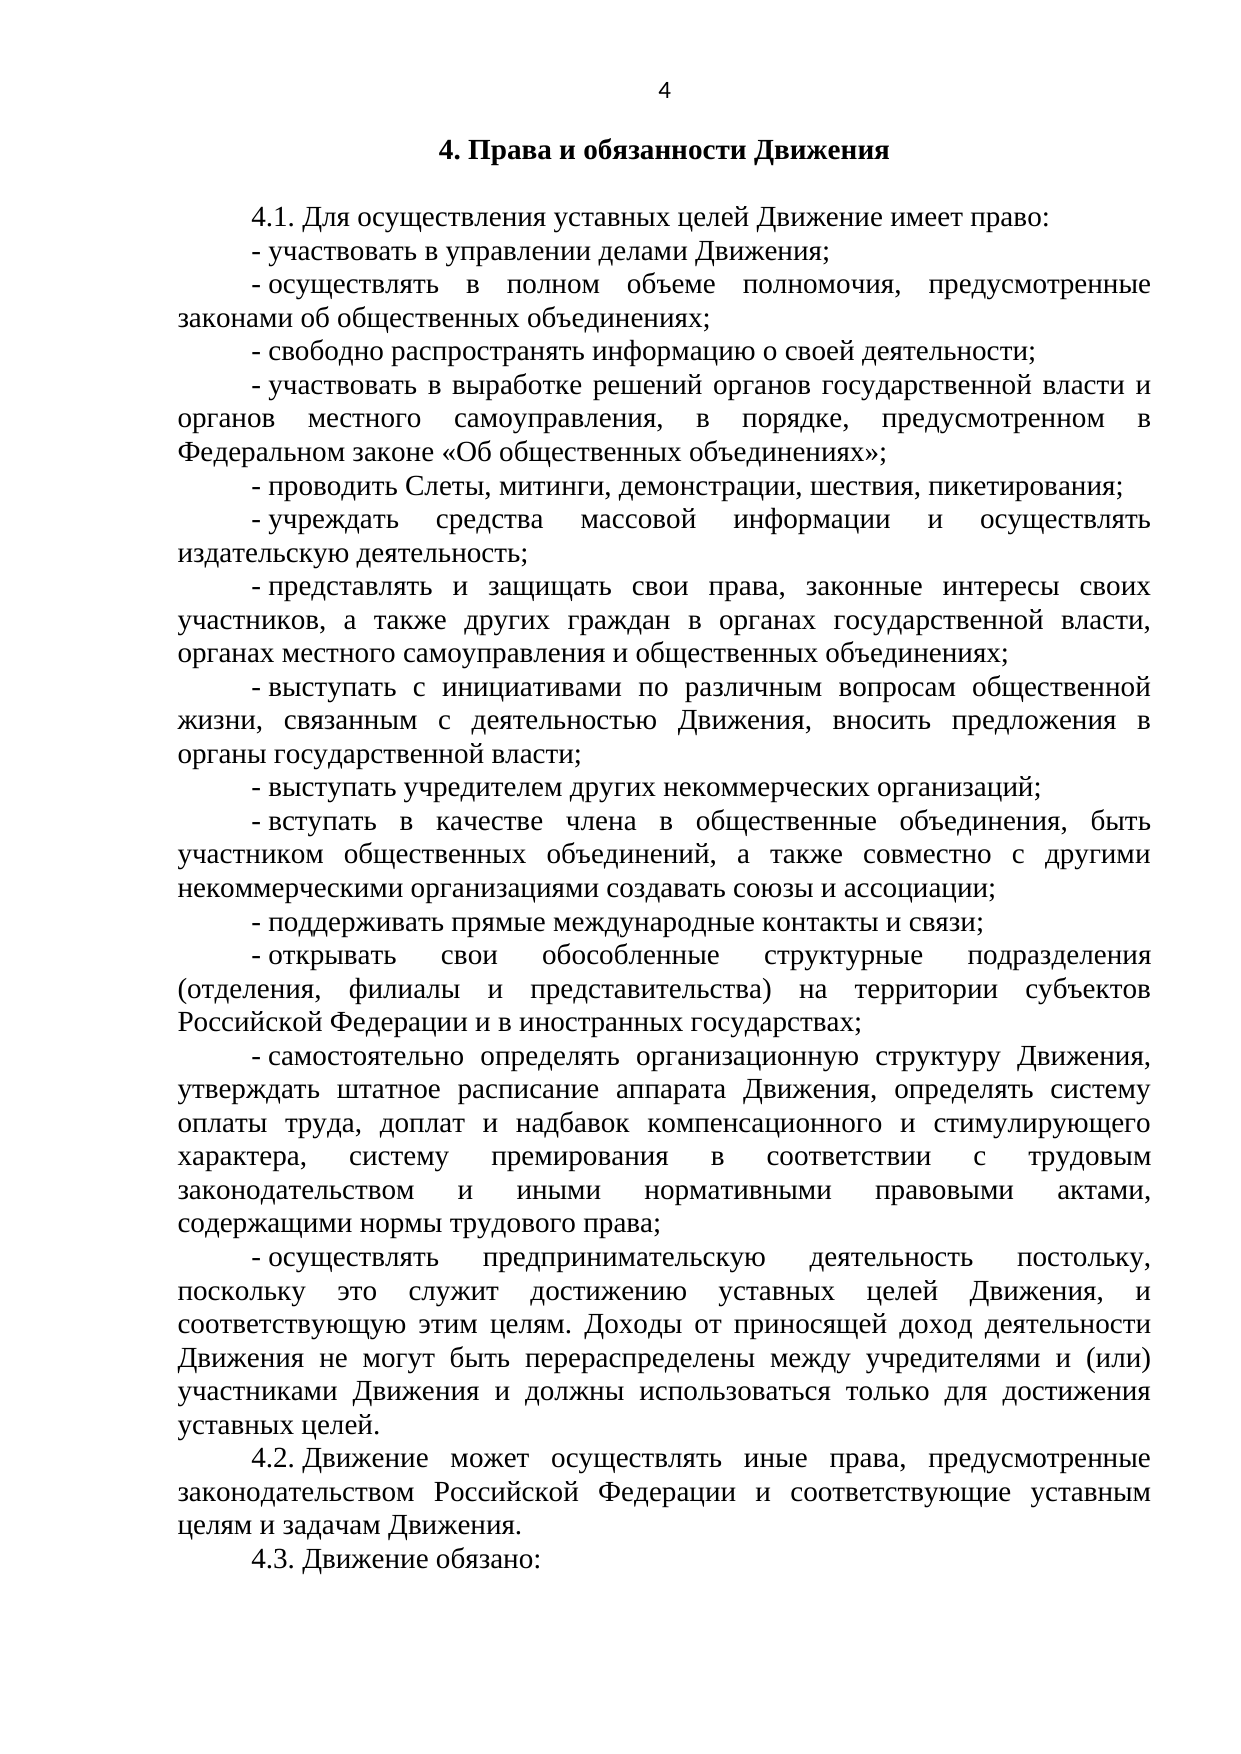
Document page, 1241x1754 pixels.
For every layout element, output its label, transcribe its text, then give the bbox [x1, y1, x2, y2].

text 4.1. Для осуществления уставных целей Движение имеет право: [177, 199, 1152, 233]
text 4. Права и обязанности Движения [177, 132, 1152, 166]
text - представлять и защищать свои права, законные интересы своих участников, а также других граждан в органах государственной власти, органах местного самоуправления и общественных объединениях; [177, 568, 1152, 669]
text - выступать учредителем других некоммерческих организаций; [177, 769, 1152, 803]
text - учреждать средства массовой информации и осуществлять издательскую деятельность; [177, 501, 1152, 568]
text 4.2. Движение может осуществлять иные права, предусмотренные законодательством Российской Федерации и соответствующие уставным целям и задачам Движения. [177, 1440, 1152, 1541]
text - поддерживать прямые международные контакты и связи; [177, 904, 1152, 937]
text 4.3. Движение обязано: [177, 1541, 1152, 1574]
text - выступать с инициативами по различным вопросам общественной жизни, связанным с деятельностью Движения, вносить предложения в органы государственной власти; [177, 669, 1152, 769]
text - осуществлять предпринимательскую деятельность постольку, поскольку это служит достижению уставных целей Движения, и соответствующую этим целям. Доходы от приносящей доход деятельности Движения не могут быть перераспределены между учредителями и (или) участниками Движения и должны использоваться только для достижения уставных целей. [177, 1239, 1152, 1440]
text - участвовать в управлении делами Движения; [177, 233, 1152, 266]
text - вступать в качестве члена в общественные объединения, быть участником общественных объединений, а также совместно с другими некоммерческими организациями создавать союзы и ассоциации; [177, 803, 1152, 904]
text - осуществлять в полном объеме полномочия, предусмотренные законами об общественных объединениях; [177, 266, 1152, 333]
text - самостоятельно определять организационную структуру Движения, утверждать штатное расписание аппарата Движения, определять систему оплаты труда, доплат и надбавок компенсационного и стимулирующего характера, систему премирования в соответствии с трудовым законодательством и иными нормативными правовыми актами, содержащими нормы трудового права; [177, 1038, 1152, 1239]
text - открывать свои обособленные структурные подразделения (отделения, филиалы и представительства) на территории субъектов Российской Федерации и в иностранных государствах; [177, 937, 1152, 1038]
text - участвовать в выработке решений органов государственной власти и органов местного самоуправления, в порядке, предусмотренном в Федеральном законе «Об общественных объединениях»; [177, 367, 1152, 468]
text - свободно распространять информацию о своей деятельности; [177, 333, 1152, 367]
text - проводить Слеты, митинги, демонстрации, шествия, пикетирования; [177, 468, 1152, 501]
